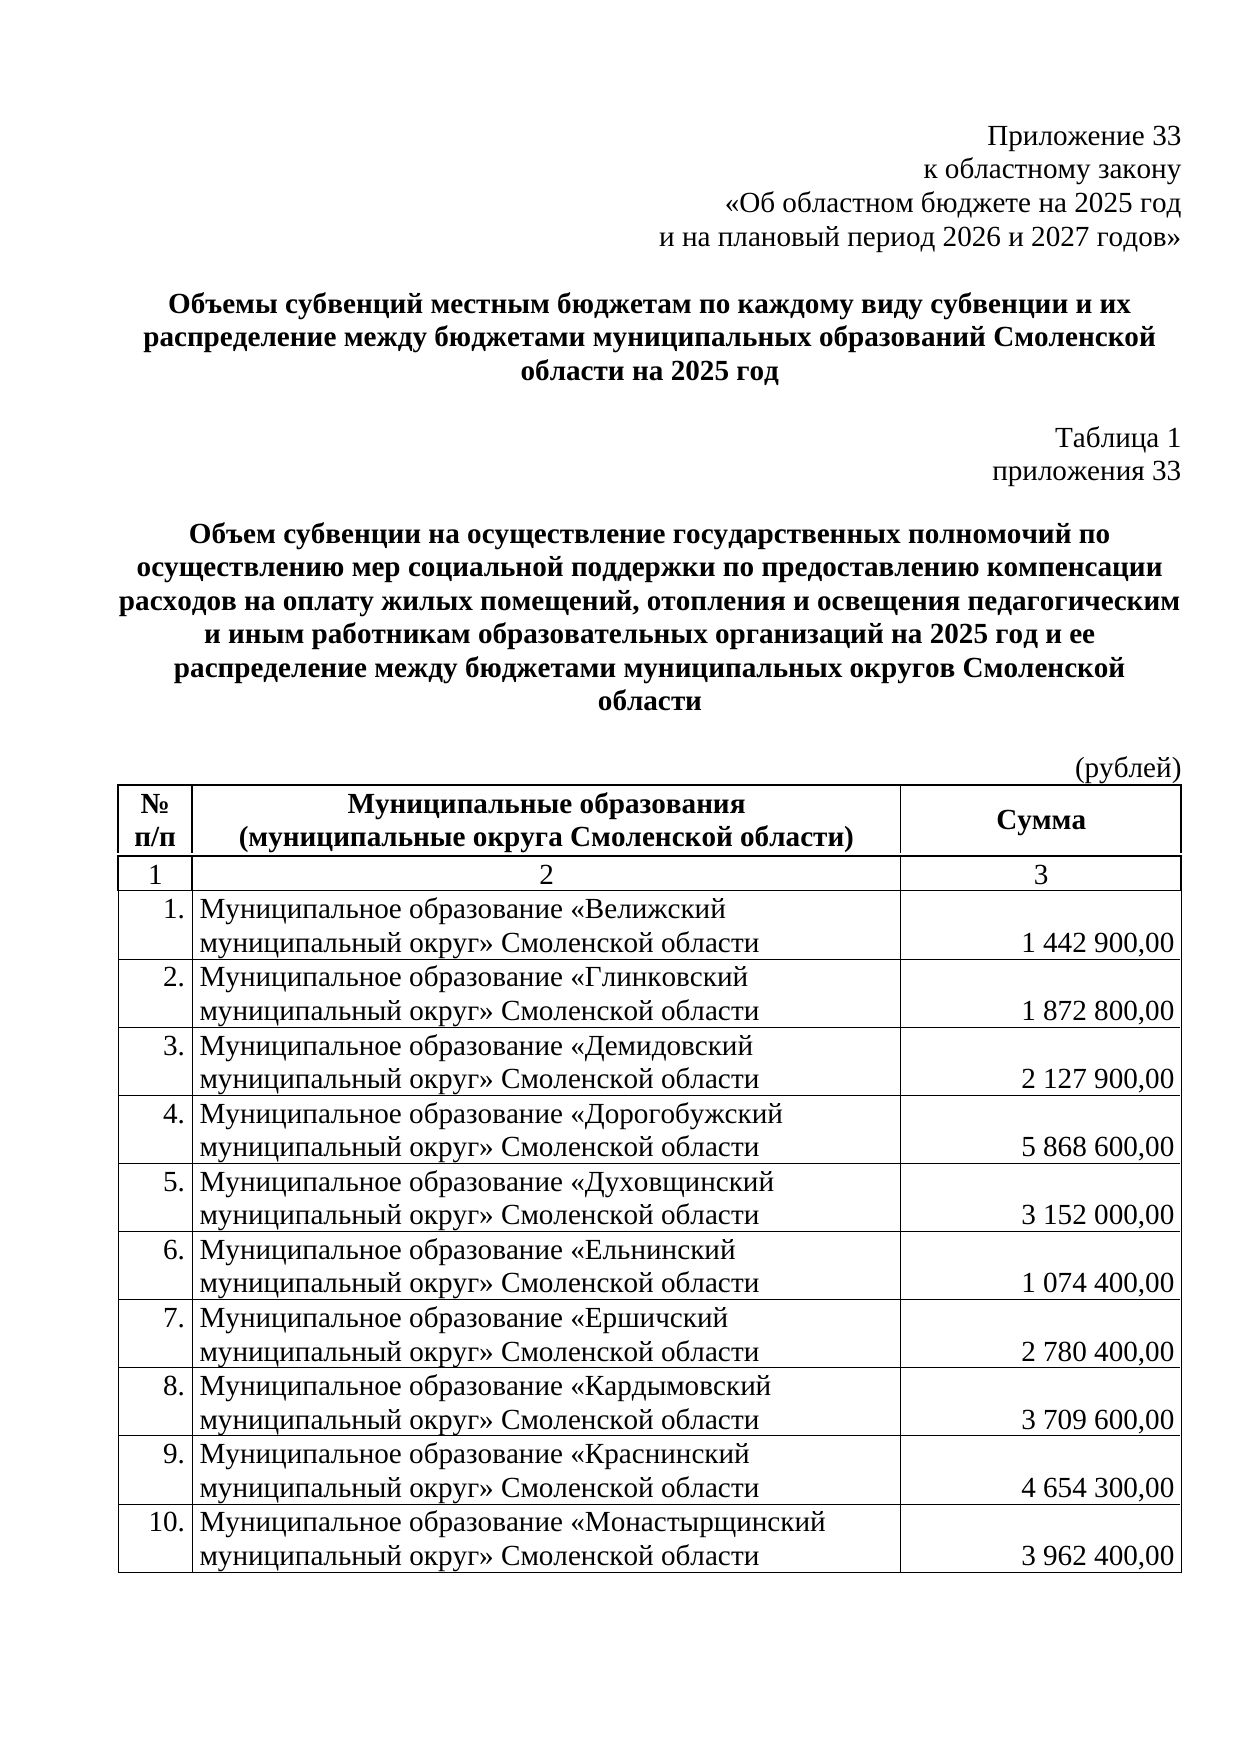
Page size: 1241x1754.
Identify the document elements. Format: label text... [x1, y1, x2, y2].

table_cell Муниципальное образование «Велижский муниципальный округ» Смоленской области [193, 891, 900, 958]
table_cell Муниципальное образование «Краснинский муниципальный округ» Смоленской области [193, 1436, 900, 1503]
table_cell 2 127 900,00 [901, 1027, 1181, 1095]
table_cell 1 074 400,00 [901, 1231, 1181, 1299]
table_cell 5. [119, 1164, 192, 1231]
table_cell Муниципальное образование «Демидовский муниципальный округ» Смоленской области [193, 1028, 900, 1095]
table_cell 3 962 400,00 [901, 1504, 1181, 1572]
table_header 1 [119, 857, 191, 890]
table_header 3 [901, 857, 1180, 890]
table_cell 1 442 900,00 [901, 891, 1181, 958]
table_cell 10. [119, 1505, 192, 1572]
table_cell 2 780 400,00 [901, 1299, 1181, 1367]
table_cell 2. [119, 960, 192, 1027]
table_cell 8. [119, 1368, 192, 1435]
table_cell 1 872 800,00 [901, 959, 1181, 1027]
text приложения 33 [118, 453, 1181, 487]
table_cell 7. [119, 1300, 192, 1367]
text и на плановый период 2026 и 2027 годов» [118, 219, 1181, 252]
table_cell 9. [119, 1436, 192, 1503]
table_cell Муниципальное образование «Ершичский муниципальный округ» Смоленской области [193, 1300, 900, 1367]
table_header Сумма [901, 786, 1180, 853]
table_cell 6. [119, 1232, 192, 1299]
table_cell Муниципальное образование «Дорогобужский муниципальный округ» Смоленской области [193, 1096, 900, 1163]
table_cell 3 709 600,00 [901, 1367, 1181, 1435]
table_cell 4 654 300,00 [901, 1435, 1181, 1503]
text к областному закону [118, 152, 1181, 185]
table_cell Муниципальное образование «Глинковский муниципальный округ» Смоленской области [193, 960, 900, 1027]
table_cell Муниципальное образование «Кардымовский муниципальный округ» Смоленской области [193, 1368, 900, 1435]
table_cell Муниципальное образование «Духовщинский муниципальный округ» Смоленской области [193, 1164, 900, 1231]
table_cell 1. [119, 891, 192, 958]
table_cell Муниципальное образование «Ельнинский муниципальный округ» Смоленской области [193, 1232, 900, 1299]
text Приложение 33 [118, 118, 1181, 152]
table_cell 3. [119, 1028, 192, 1095]
text (рублей) [118, 751, 1181, 784]
table_cell 3 152 000,00 [901, 1163, 1181, 1231]
table_header № п/п [119, 786, 191, 853]
text Объемы субвенций местным бюджетам по каждому виду субвенции и их распределение между бюджетами муниципальных образований Смоленской области на 2025 год [118, 286, 1181, 386]
table_cell 5 868 600,00 [901, 1095, 1181, 1163]
table_cell 4. [119, 1096, 192, 1163]
text Таблица 1 [118, 420, 1181, 453]
text «Об областном бюджете на 2025 год [118, 185, 1181, 219]
text Объем субвенции на осуществление государственных полномочий по осуществлению мер социальной поддержки по предоставлению компенсации расходов на оплату жилых помещений, отопления и освещения педагогическим и иным работникам образовательных организаций на 2025 год и ее распределение между бюджетами муниципальных округов Смоленской области [118, 516, 1181, 717]
table_header Муниципальные образования (муниципальные округа Смоленской области) [193, 786, 900, 853]
table_header 2 [193, 857, 900, 890]
table_cell Муниципальное образование «Монастырщинский муниципальный округ» Смоленской области [193, 1505, 900, 1572]
